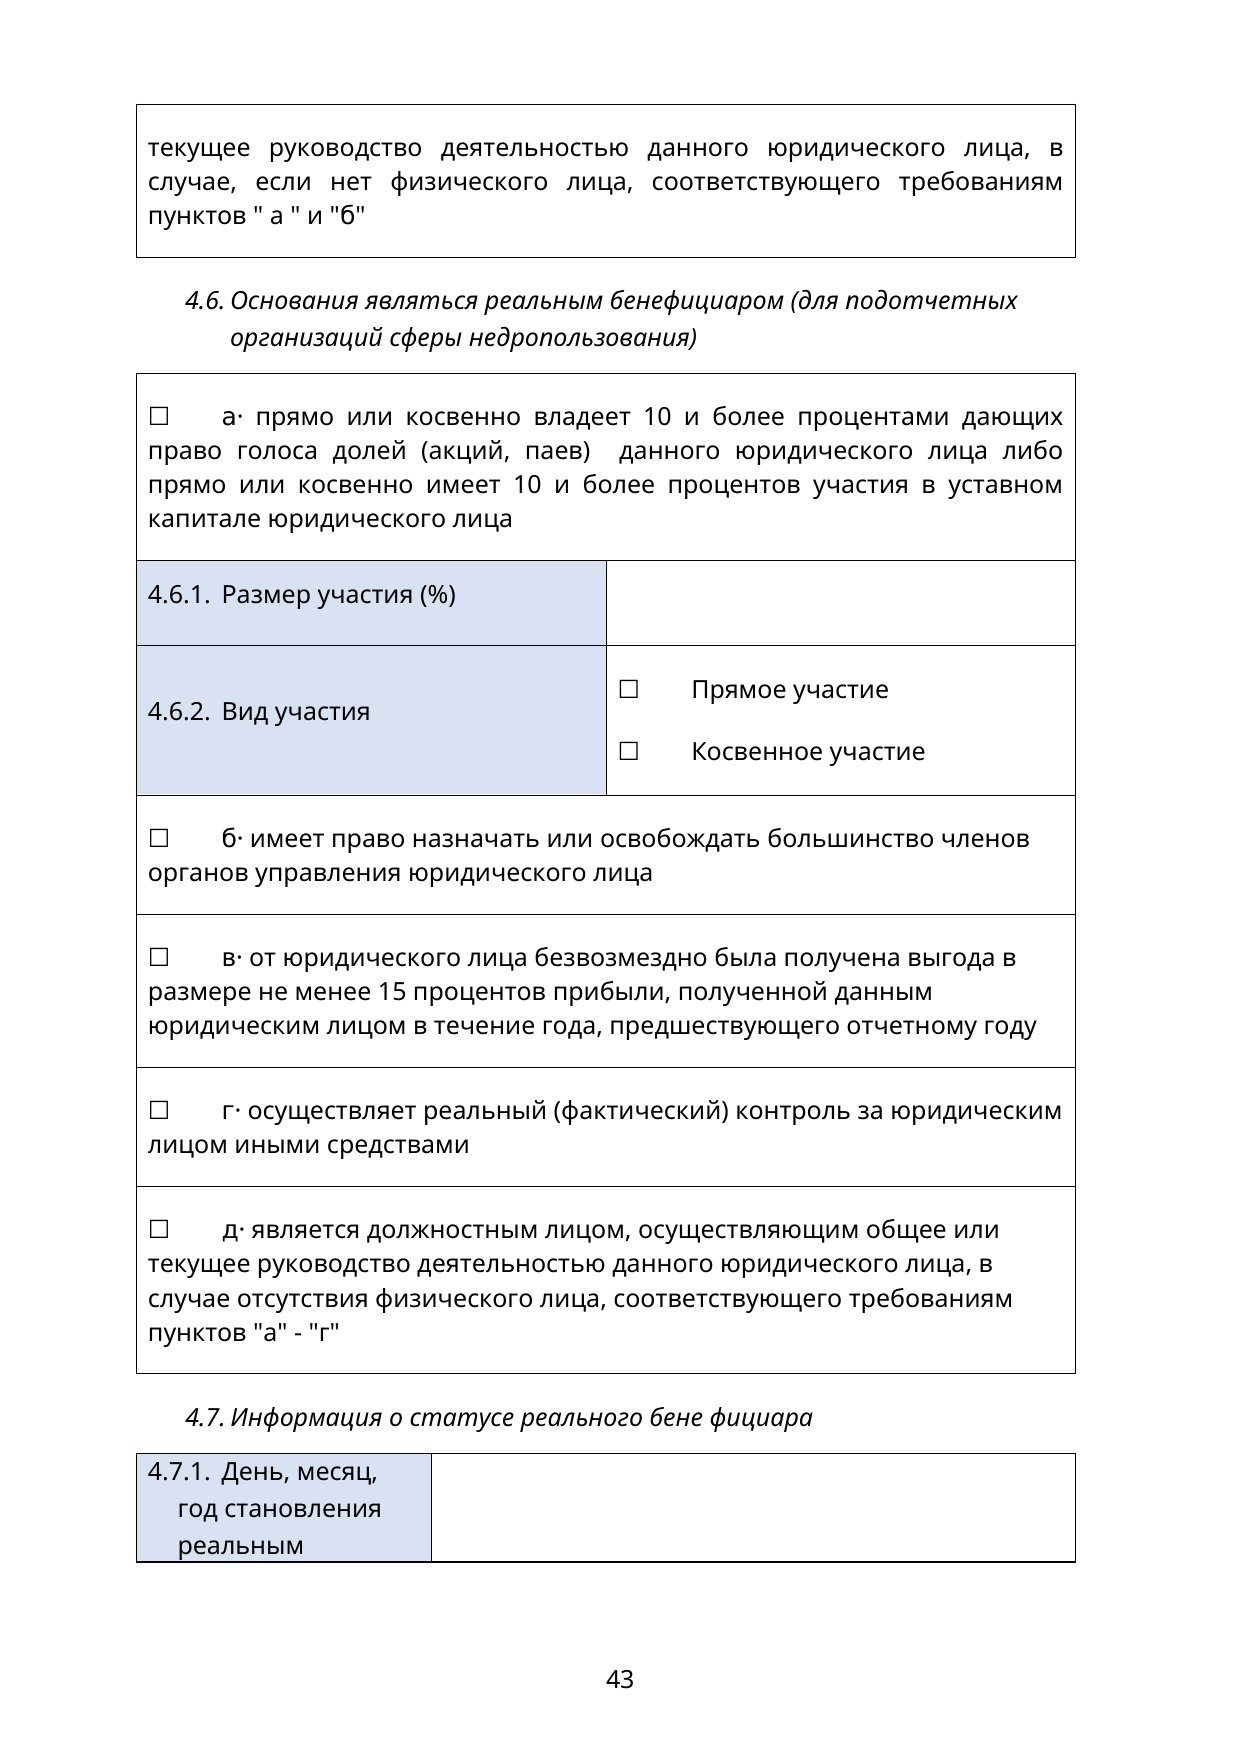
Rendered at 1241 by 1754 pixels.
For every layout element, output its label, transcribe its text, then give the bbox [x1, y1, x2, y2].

list Информация о статусе реального бене фициара [185, 1399, 1092, 1433]
table_cell Прямое участие Косвенное участие [607, 646, 1075, 794]
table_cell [137, 105, 1075, 257]
table_cell б․ имеет право назначать или освобождать большинство членов органов управления юридического лица [137, 796, 1075, 914]
table_cell в․ от юридического лица безвозмездно была получена выгода в размере не менее 15 процентов прибыли, полученной данным юридическим лицом в течение года, предшествующего отчетному году [137, 915, 1075, 1067]
list Основания являться реальным бенефициаром (для подотчетных организаций сферы недропользования) [185, 283, 1092, 353]
table_cell д․ является должностным лицом, осуществляющим общее или текущее руководство деятельностью данного юридического лица, в случае отсутствия физического лица, соответствующего требованиям пунктов "а" - "г" [137, 1187, 1075, 1373]
table_cell г․ осуществляет реальный (фактический) контроль за юридическим лицом иными средствами [137, 1068, 1075, 1186]
table_header а․ прямо или косвенно владеет 10 и более процентами дающих право голоса долей (акций, паев) данного юридического лица либо прямо или косвенно имеет 10 и более процентов участия в уставном капитале юридического лица [137, 374, 1075, 560]
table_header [137, 1454, 431, 1561]
table_cell Размер участия (%) [137, 561, 606, 645]
table_header [432, 1454, 1075, 1561]
table_cell [607, 561, 1075, 645]
table_cell Вид участия [137, 646, 606, 794]
